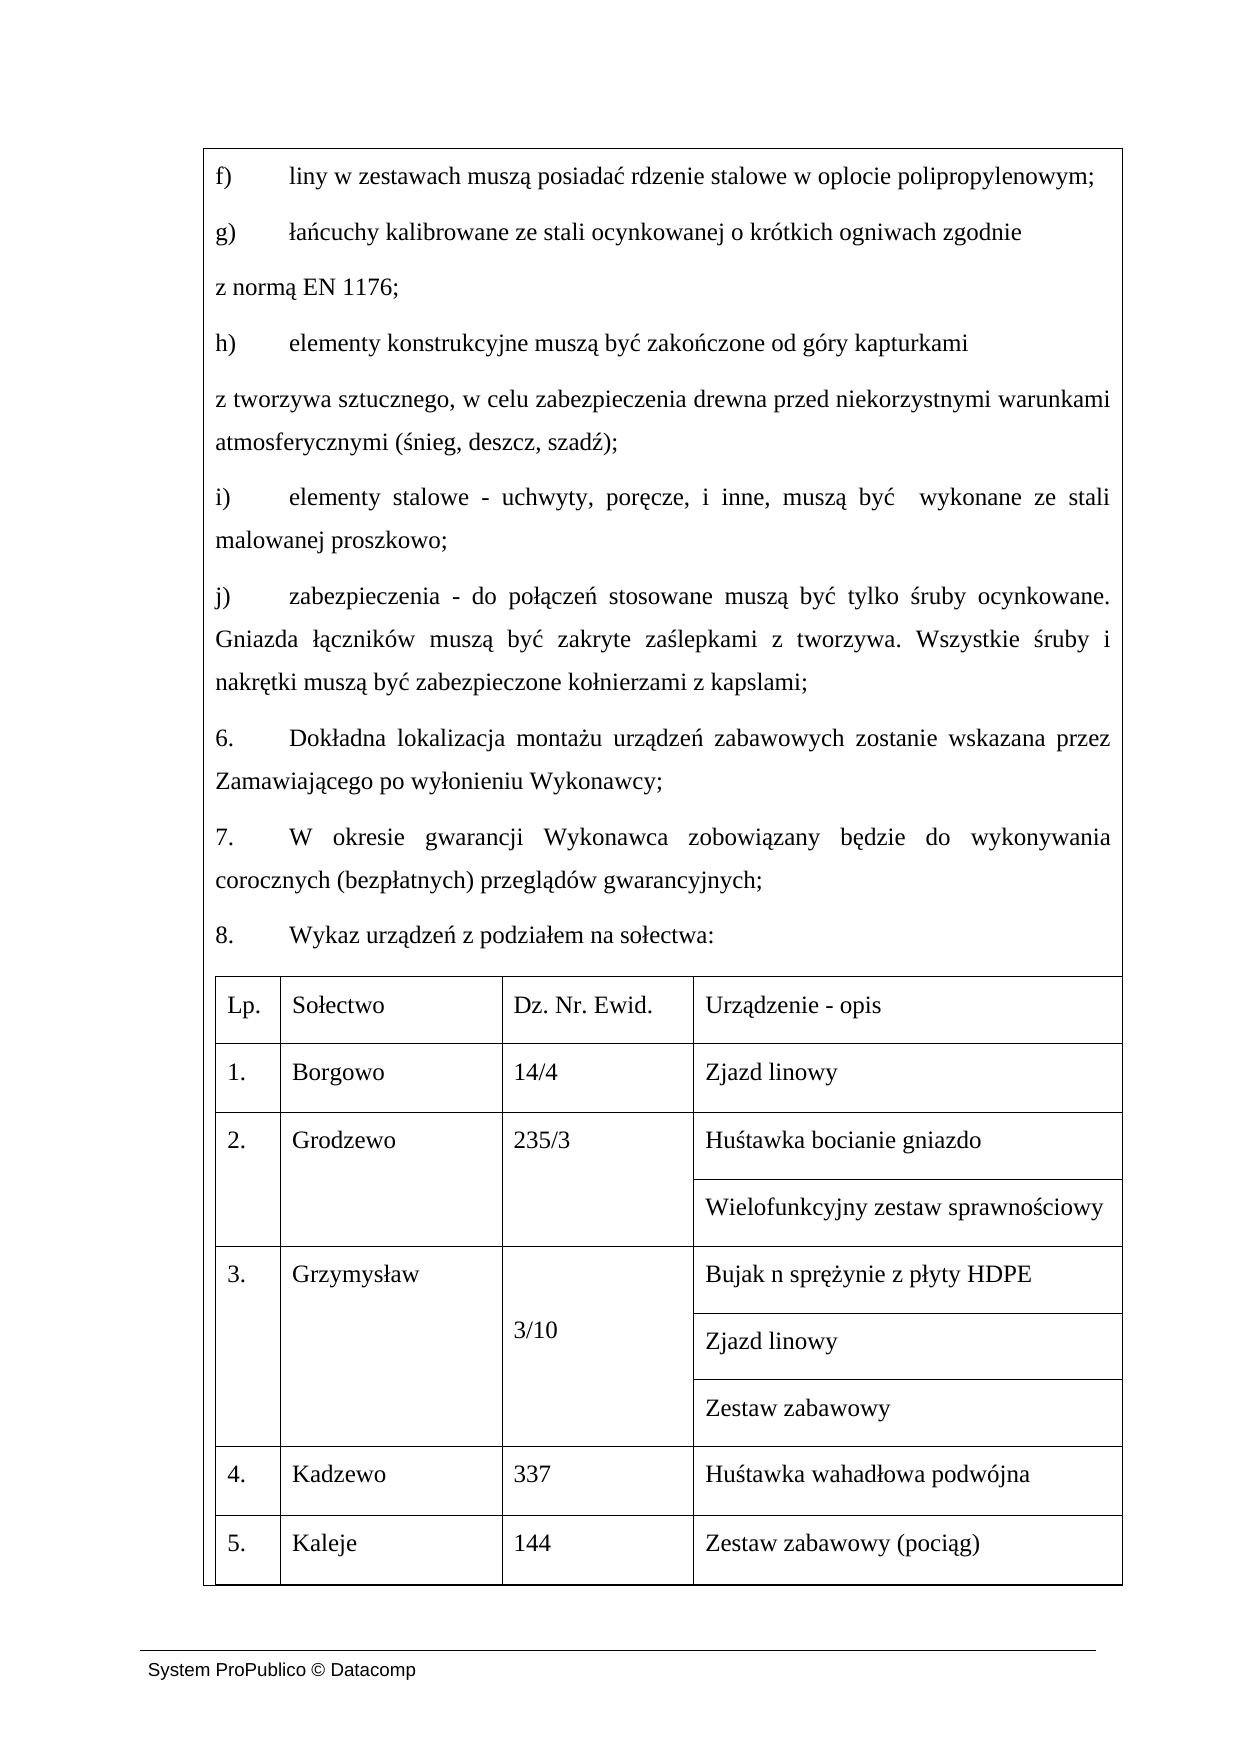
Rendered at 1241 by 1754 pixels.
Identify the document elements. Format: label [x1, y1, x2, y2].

table_header [204, 149, 1122, 1585]
